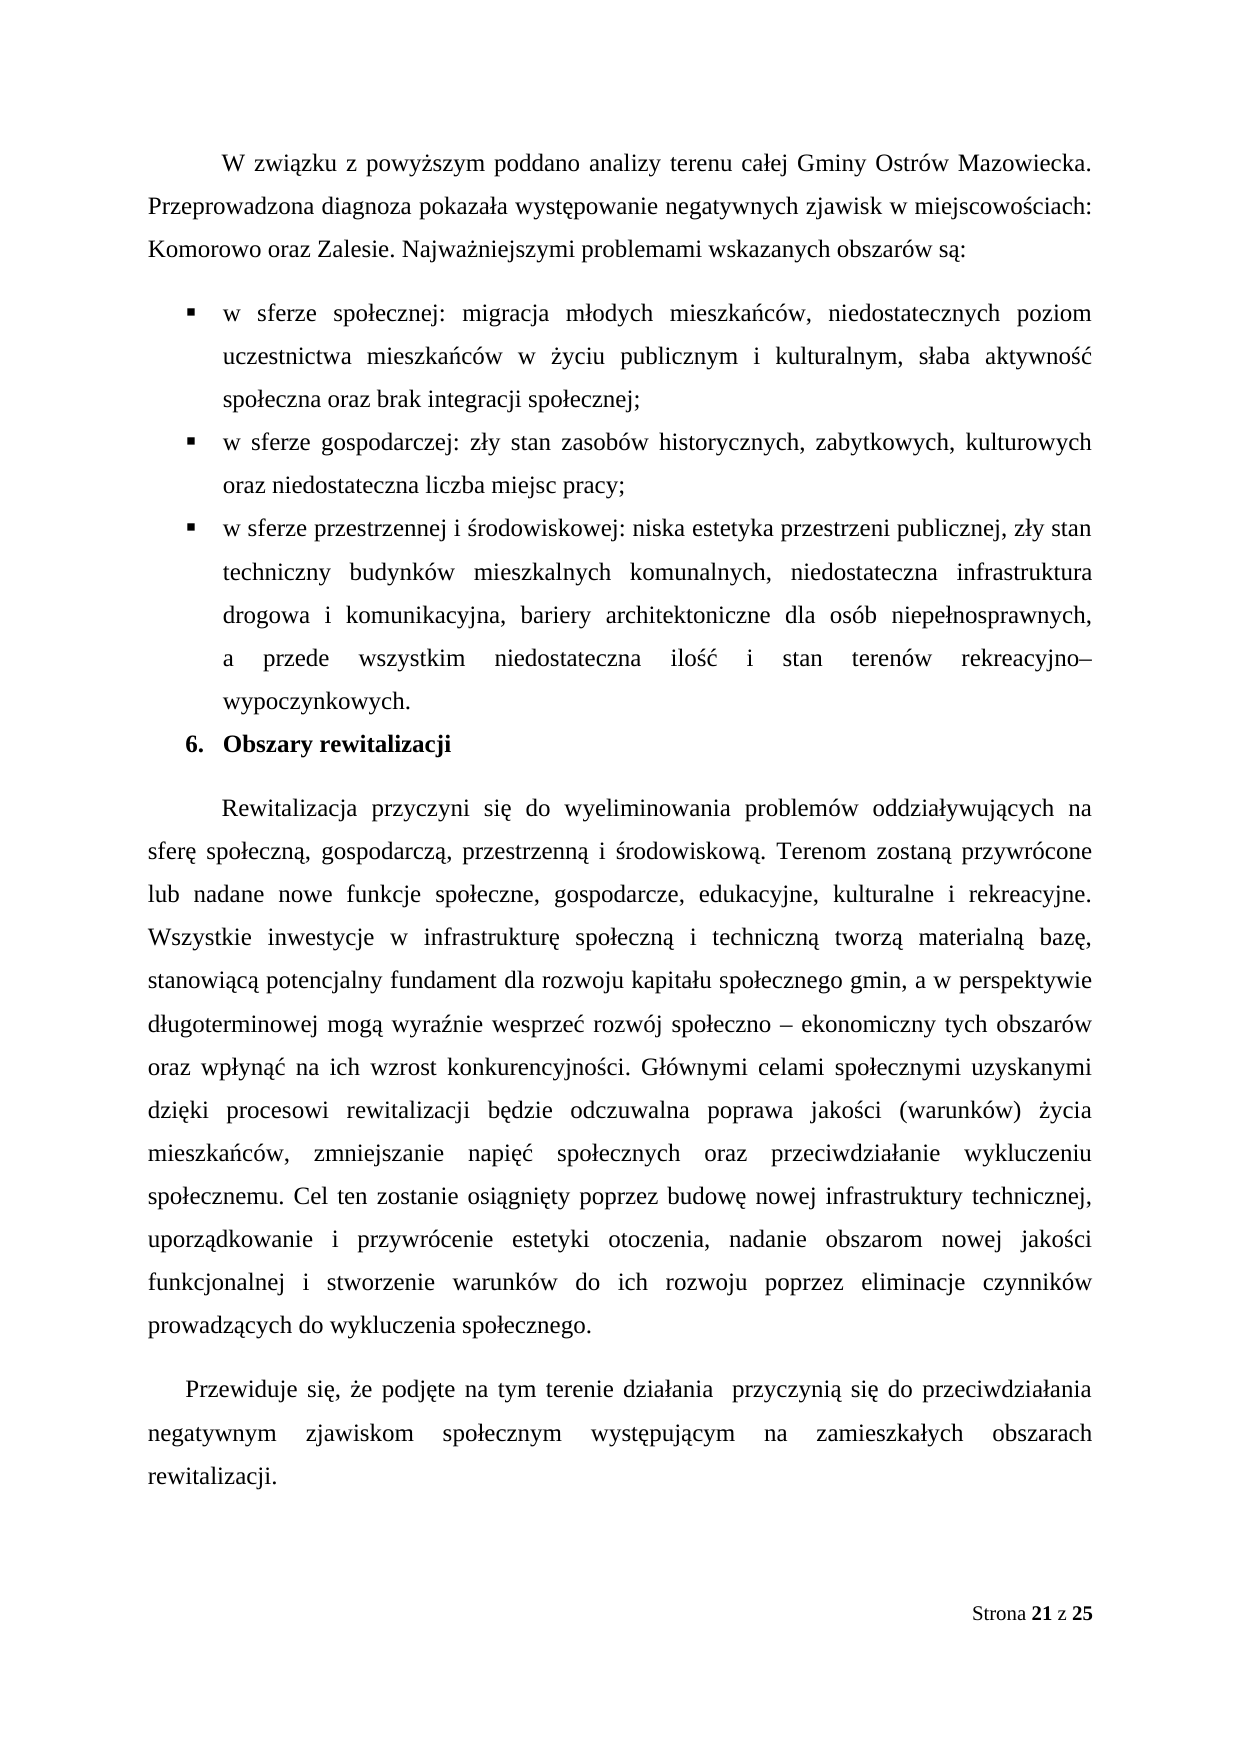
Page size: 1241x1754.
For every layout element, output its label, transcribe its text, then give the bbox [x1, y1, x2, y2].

list w sferze przestrzennej i środowiskowej: niska estetyka przestrzeni publicznej, zły stan techniczny budynków mieszkalnych komunalnych, niedostateczna infrastruktura drogowa i komunikacyjna, bariery architektoniczne dla osób niepełnosprawnych, a przede wszystkim niedostateczna ilość i stan terenów rekreacyjno– wypoczynkowych. [185, 513, 1093, 715]
text W związku z powyższym poddano analizy terenu całej Gminy Ostrów Mazowiecka. Przeprowadzona diagnoza pokazała występowanie negatywnych zjawisk w miejscowościach: Komorowo oraz Zalesie. Najważniejszymi problemami wskazanych obszarów są: [148, 148, 1093, 263]
text Przewiduje się, że podjęte na tym terenie działania przyczynią się do przeciwdziałania negatywnym zjawiskom społecznym występującym na zamieszkałych obszarach rewitalizacji. [148, 1374, 1093, 1489]
list w sferze gospodarczej: zły stan zasobów historycznych, zabytkowych, kulturowych oraz niedostateczna liczba miejsc pracy; [185, 427, 1093, 499]
list w sferze społecznej: migracja młodych mieszkańców, niedostatecznych poziom uczestnictwa mieszkańców w życiu publicznym i kulturalnym, słaba aktywność społeczna oraz brak integracji społecznej; [185, 298, 1093, 413]
text Rewitalizacja przyczyni się do wyeliminowania problemów oddziaływujących na sferę społeczną, gospodarczą, przestrzenną i środowiskową. Terenom zostaną przywrócone lub nadane nowe funkcje społeczne, gospodarcze, edukacyjne, kulturalne i rekreacyjne. Wszystkie inwestycje w infrastrukturę społeczną i techniczną tworzą materialną bazę, stanowiącą potencjalny fundament dla rozwoju kapitału społecznego gmin, a w perspektywie długoterminowej mogą wyraźnie wesprzeć rozwój społeczno – ekonomiczny tych obszarów oraz wpłynąć na ich wzrost konkurencyjności. Głównymi celami społecznymi uzyskanymi dzięki procesowi rewitalizacji będzie odczuwalna poprawa jakości (warunków) życia mieszkańców, zmniejszanie napięć społecznych oraz przeciwdziałanie wykluczeniu społecznemu. Cel ten zostanie osiągnięty poprzez budowę nowej infrastruktury technicznej, uporządkowanie i przywrócenie estetyki otoczenia, nadanie obszarom nowej jakości funkcjonalnej i stworzenie warunków do ich rozwoju poprzez eliminacje czynników prowadzących do wykluczenia społecznego. [148, 793, 1093, 1339]
list Obszary rewitalizacji [185, 729, 1093, 758]
